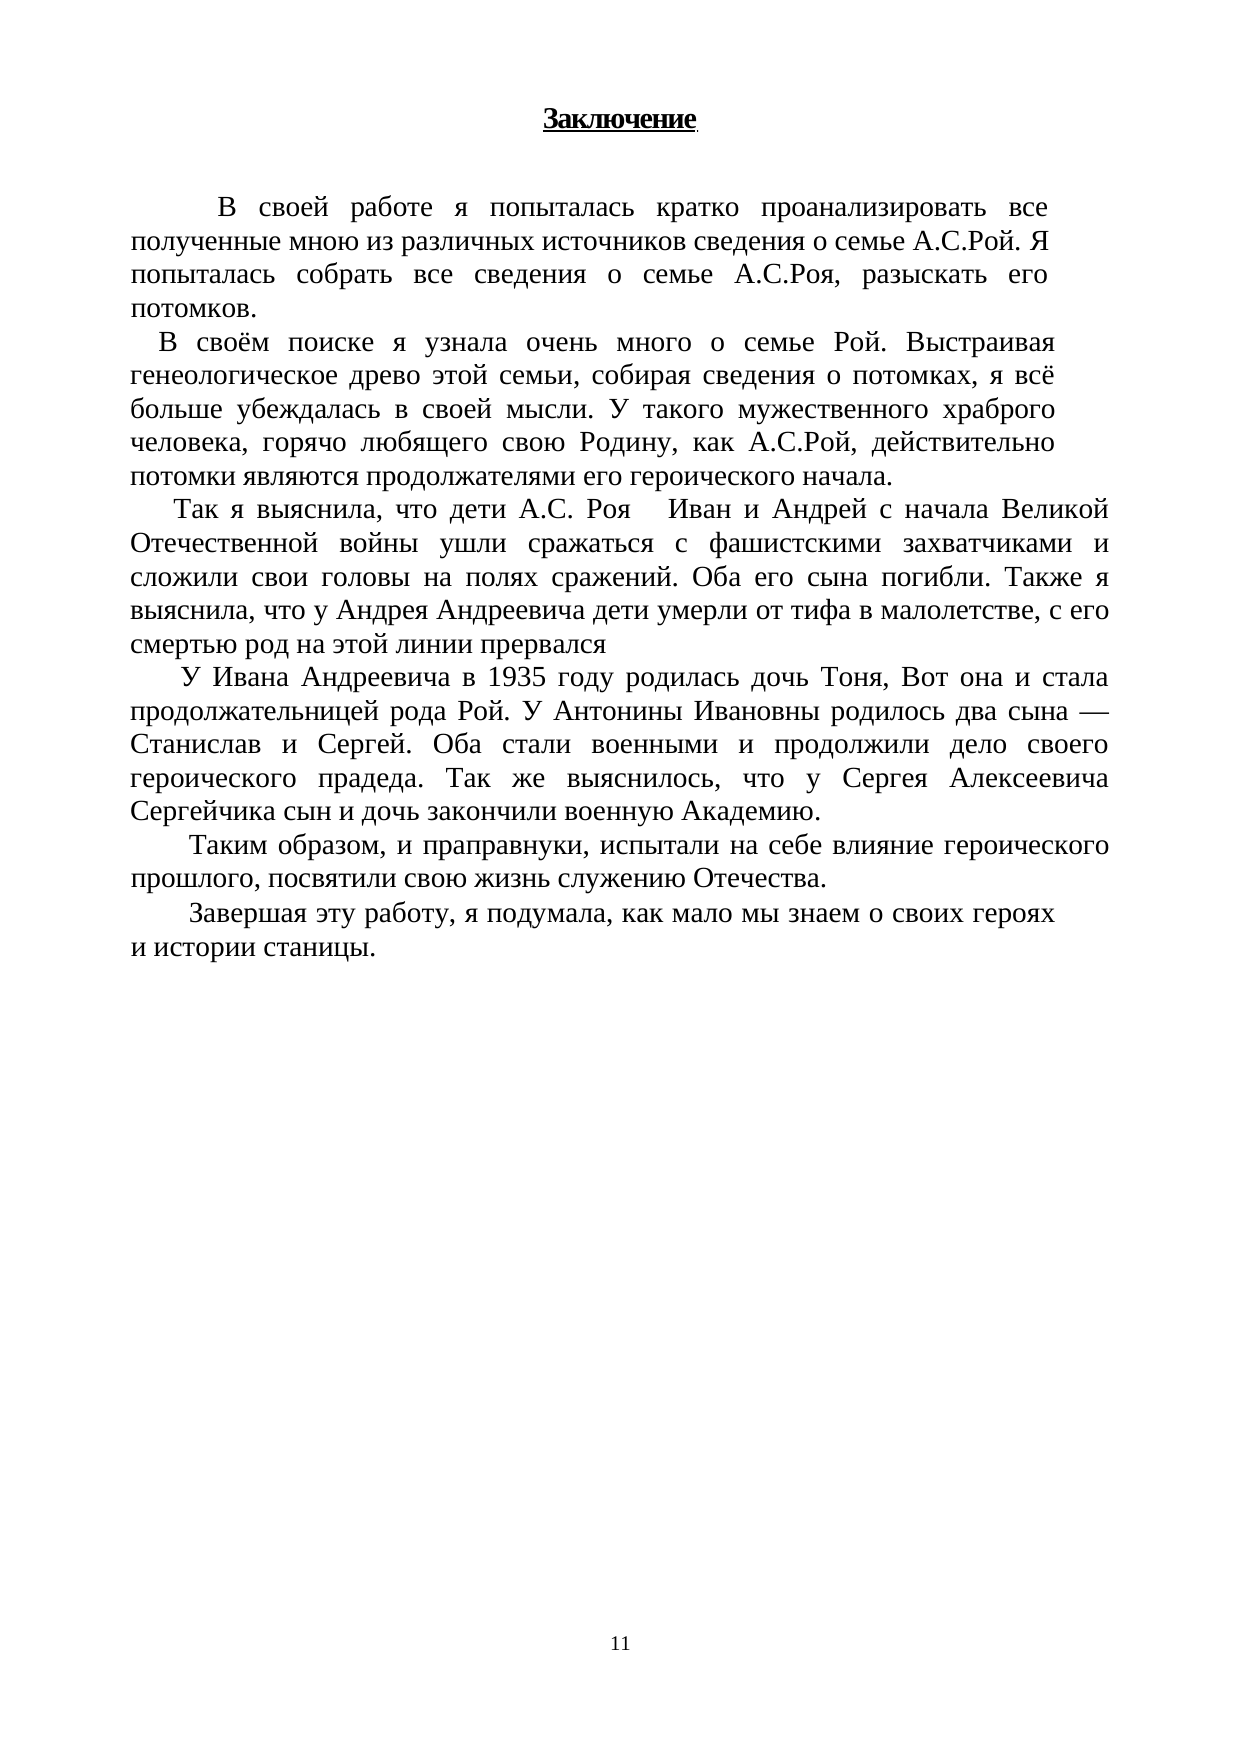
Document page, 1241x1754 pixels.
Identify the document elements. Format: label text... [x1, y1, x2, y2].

text Завершая эту работу, я подумала, как мало мы знаем о своих героях и истории станицы. [131, 895, 1056, 962]
text У Ивана Андреевича в 1935 году родилась дочь Тоня, Вот она и стала продолжательницей рода Рой. У Антонины Ивановны родилось два сына — Станислав и Сергей. Оба стали военными и продолжили дело своего героического прадеда. Так же выяснилось, что у Сергея Алексеевича Сергейчика сын и дочь закончили военную Академию. [130, 659, 1110, 827]
text Так я выяснила, что дети А.С. Роя Иван и Андрей с начала Великой Отечественной войны ушли сражаться с фашистскими захватчиками и сложили свои головы на полях сражений. Оба его сына погибли. Также я выяснила, что у Андрея Андреевича дети умерли от тифа в малолетстве, с его смертью род на этой линии прервался [130, 492, 1110, 659]
text Таким образом, и праправнуки, испытали на себе влияние героического прошлого, посвятили свою жизнь служению Отечества. [131, 827, 1110, 894]
text В своей работе я попыталась кратко проанализировать все полученные мною из различных источников сведения о семье А.С.Рой. Я попыталась собрать все сведения о семье А.С.Роя, разыскать его потомков. [131, 189, 1049, 323]
text В своём поиске я узнала очень много о семье Рой. Выстраивая генеологическое древо этой семьи, собирая сведения о потомках, я всё больше убеждалась в своей мысли. У такого мужественного храброго человека, горячо любящего свою Родину, как А.С.Рой, действительно потомки являются продолжателями его героического начала. [130, 324, 1056, 492]
text Заключение [131, 89, 1110, 139]
